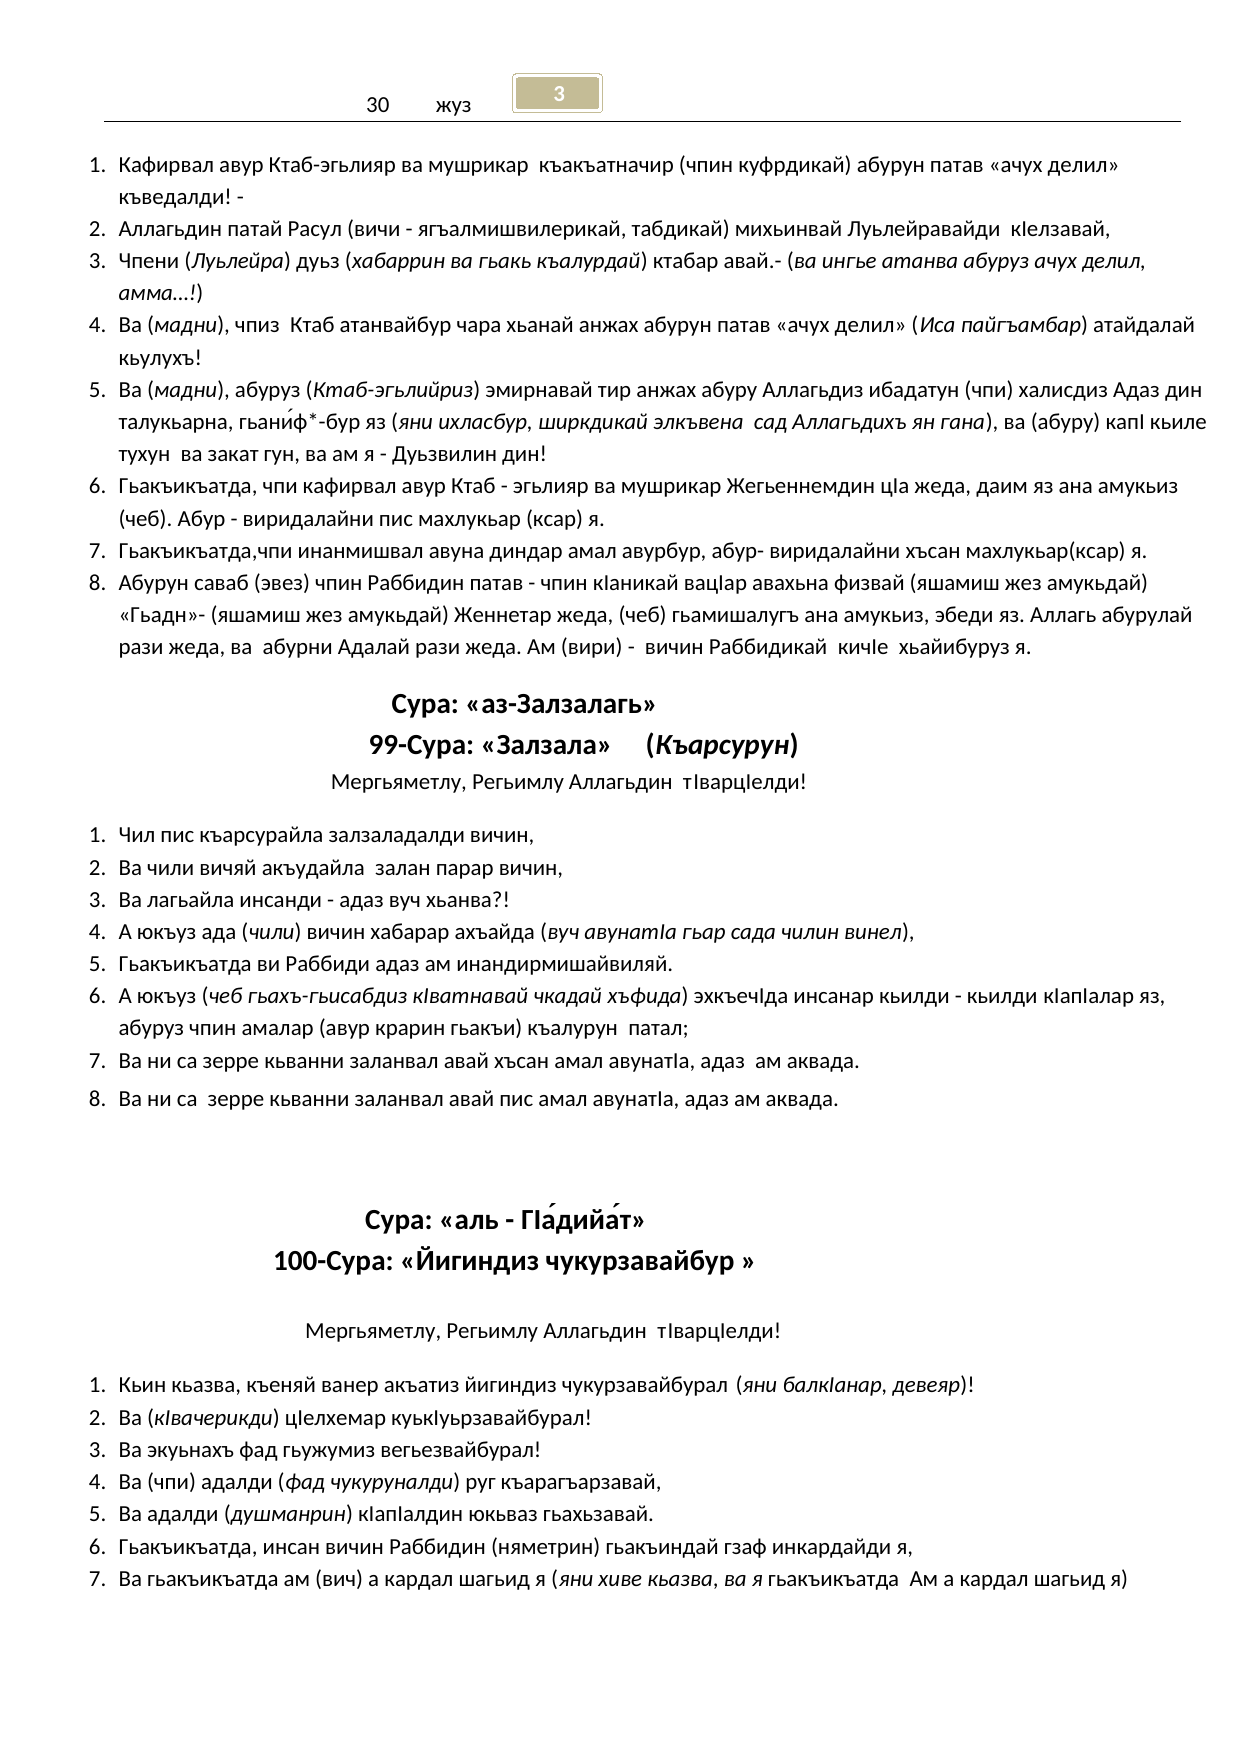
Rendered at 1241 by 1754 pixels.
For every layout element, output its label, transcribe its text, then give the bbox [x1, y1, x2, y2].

list Ва ни са зерре кьванни заланвал авай хъсан амал авунатIа, адаз ам аквада. [89, 1046, 1211, 1074]
list Ва лагьайла инсанди - адаз вуч хьанва?! [89, 885, 1211, 913]
list Гьакъикъатда ви Раббиди адаз ам инандирмишайвиляй. [89, 949, 1211, 977]
text Мергьяметлу, Регьимлу Аллагьдин тIварцIелди! [89, 767, 1211, 795]
list А юкъуз ада (чили) вичин хабарар ахъайда (вуч авунатIа гьар сада чилин винел), [89, 917, 1211, 945]
list Гьакъикъатда,чпи инанмишвал авуна диндар амал авурбур, абур- виридалайни хъсан махлукьар(ксар) я. [89, 536, 1211, 564]
list Ва (чпи) адалди (фад чукуруналди) руг къарагъарзавай, [89, 1467, 1211, 1495]
list Ва (мадни), абуруз (Ктаб-эгьлийриз) эмирнавай тир анжах абуру Аллагьдиз ибадатун (чпи) халисдиз Адаз дин талукьарна, гьани́ф*-бур яз (яни ихласбур, ширкдикай элкъвена сад Аллагьдихъ ян гана), ва (абуру) капI кьиле тухун ва закат гун, ва ам я - Дуьзвилин дин! [89, 375, 1211, 467]
list Ва гьакъикъатда ам (вич) а кардал шагьид я (яни хиве кьазва, ва я гьакъикъатда Ам а кардал шагьид я) [89, 1564, 1211, 1592]
list А юкъуз (чеб гьахъ-гьисабдиз кIватнавай чкадай хъфида) эхкъечIда инсанар кьилди - кьилди кIапIалар яз, абуруз чпин амалар (авур крарин гьакъи) къалурун патал; [89, 981, 1211, 1042]
text Сура: «аз-Залзалагь» [89, 686, 1211, 721]
list Чил пис къарсурайла залзаладалди вичин, [89, 820, 1211, 848]
list Аллагьдин патай Расул (вичи - ягъалмишвилерикай, табдикай) михьинвай Луьлейравайди кIелзавай, [89, 214, 1211, 242]
list Гьакъикъатда, чпи кафирвал авур Ктаб - эгьлияр ва мушрикар Жегьеннемдин цIа жеда, даим яз ана амукьиз (чеб). Абур - виридалайни пис махлукьар (ксар) я. [89, 472, 1211, 532]
list Абурун саваб (эвез) чпин Раббидин патав - чпин кIаникай вацIар авахьна физвай (яшамиш жез амукьдай) «Гьадн»- (яшамиш жез амукьдай) Женнетар жеда, (чеб) гьамишалугъ ана амукьиз, эбеди яз. Аллагь абурулай рази жеда, ва абурни Адалай рази жеда. Ам (вири) - вичин Раббидикай кичIе хьайибуруз я. [89, 568, 1211, 661]
list Гьакъикъатда, инсан вичин Раббидин (няметрин) гьакъиндай гзаф инкардайди я, [89, 1532, 1211, 1560]
list Ва ни са зерре кьванни заланвал авай пис амал авунатIа, адаз ам аквада. [89, 1078, 1211, 1113]
list Ва чили вичяй акъудайла залан парар вичин, [89, 853, 1211, 881]
list Ва экуьнахъ фад гьужумиз вегьезвайбурал! [89, 1435, 1211, 1463]
list Ва адалди (душманрин) кIапIалдин юкьваз гьахьзавай. [89, 1499, 1211, 1528]
list Кафирвал авур Ктаб-эгьлияр ва мушрикар къакъатначир (чпин куфрдикай) абурун патав «ачух делил» къведалди! - [89, 150, 1211, 210]
text 99-Сура: «Залзала» (Къарсурун) [89, 726, 1211, 762]
list Кьин кьазва, къеняй ванер акъатиз йигиндиз чукурзавайбурал (яни балкIанар, девеяр)! [89, 1370, 1211, 1398]
text 100-Сура: «Йигиндиз чукурзавайбур » [89, 1242, 1211, 1278]
text Мергьяметлу, Регьимлу Аллагьдин тIварцIелди! [89, 1317, 1211, 1345]
list Ва (мадни), чпиз Ктаб атанвайбур чара хьанай анжах абурун патав «ачух делил» (Иса пайгъамбар) атайдалай кьулухъ! [89, 311, 1211, 371]
list Чпени (Луьлейра) дуьз (хабаррин ва гьакь къалурдай) ктабар авай.- (ва ингье атанва абуруз ачух делил, амма…!) [89, 246, 1211, 306]
text Сура: «аль - ГIа́дийа́т» [89, 1201, 1211, 1237]
list Ва (кIвачерикди) цIелхемар куькIуьрзавайбурал! [89, 1403, 1211, 1431]
